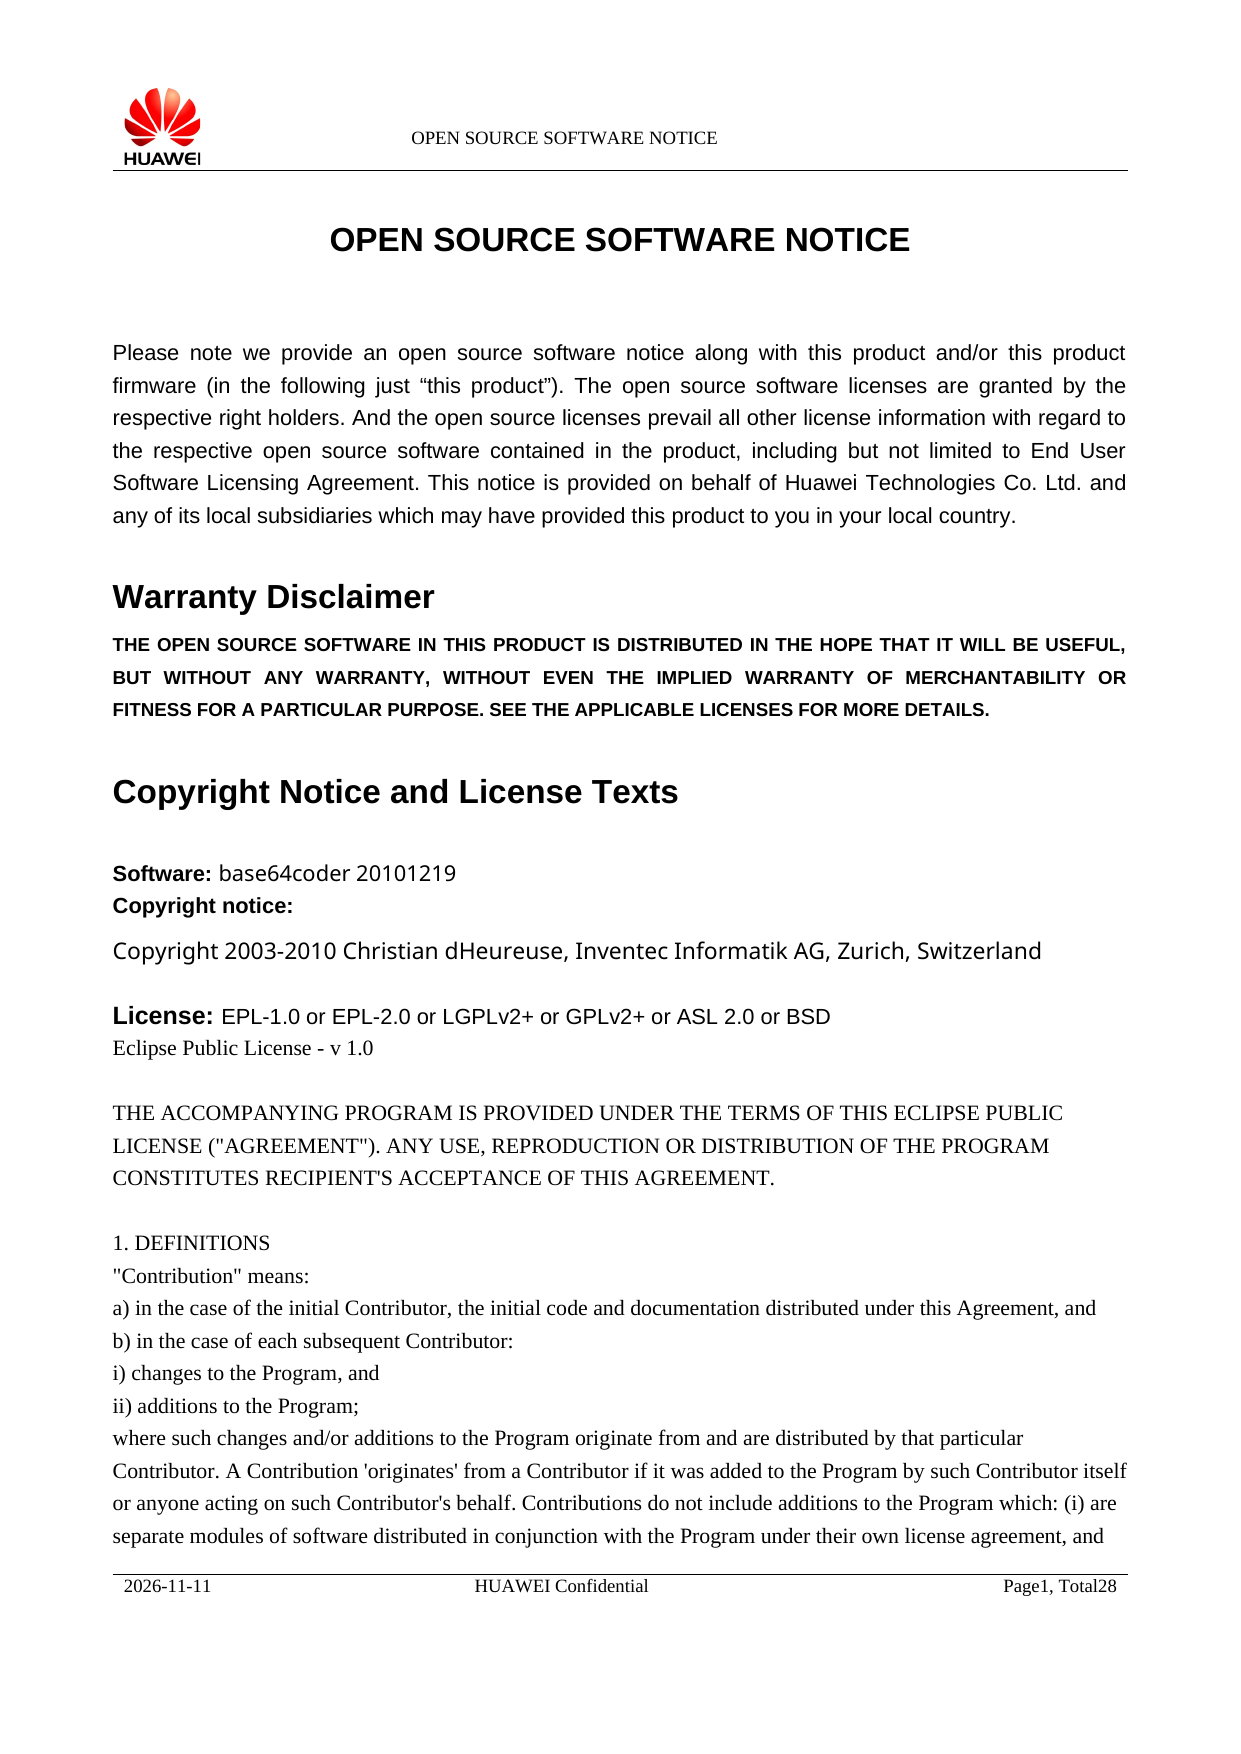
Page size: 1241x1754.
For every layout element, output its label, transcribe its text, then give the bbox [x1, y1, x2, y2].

title Software: base64coder 20101219 [112, 856, 1128, 889]
text The open source software in this product is distributed in the hope that it will be useful, but WITHOUT ANY WARRANTY, without even the implied warranty of MERCHANTABILITY or FITNESS FOR A PARTICULAR PURPOSE. See the applicable licenses for more details. [112, 629, 1128, 726]
text Warranty Disclaimer [112, 564, 1128, 629]
text Please note we provide an open source software notice along with this product and/or this product firmware (in the following just “this product”). The open source software licenses are granted by the respective right holders. And the open source licenses prevail all other license information with regard to the respective open source software contained in the product, including but not limited to End User Software Licensing Agreement. This notice is provided on behalf of Huawei Technologies Co. Ltd. and any of its local subsidiaries which may have provided this product to you in your local country. [112, 336, 1128, 531]
text License: EPL-1.0 or EPL-2.0 or LGPLv2+ or GPLv2+ or ASL 2.0 or BSD [112, 999, 1128, 1031]
text OPEN SOURCE SOFTWARE NOTICE [112, 206, 1128, 271]
picture [124, 88, 201, 165]
text Copyright Notice and License Texts [112, 759, 1128, 824]
text Copyright notice: [112, 889, 1128, 921]
text Copyright 2003-2010 Christian dHeureuse, Inventec Informatik AG, Zurich, Switzerland [112, 934, 1128, 999]
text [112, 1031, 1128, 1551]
